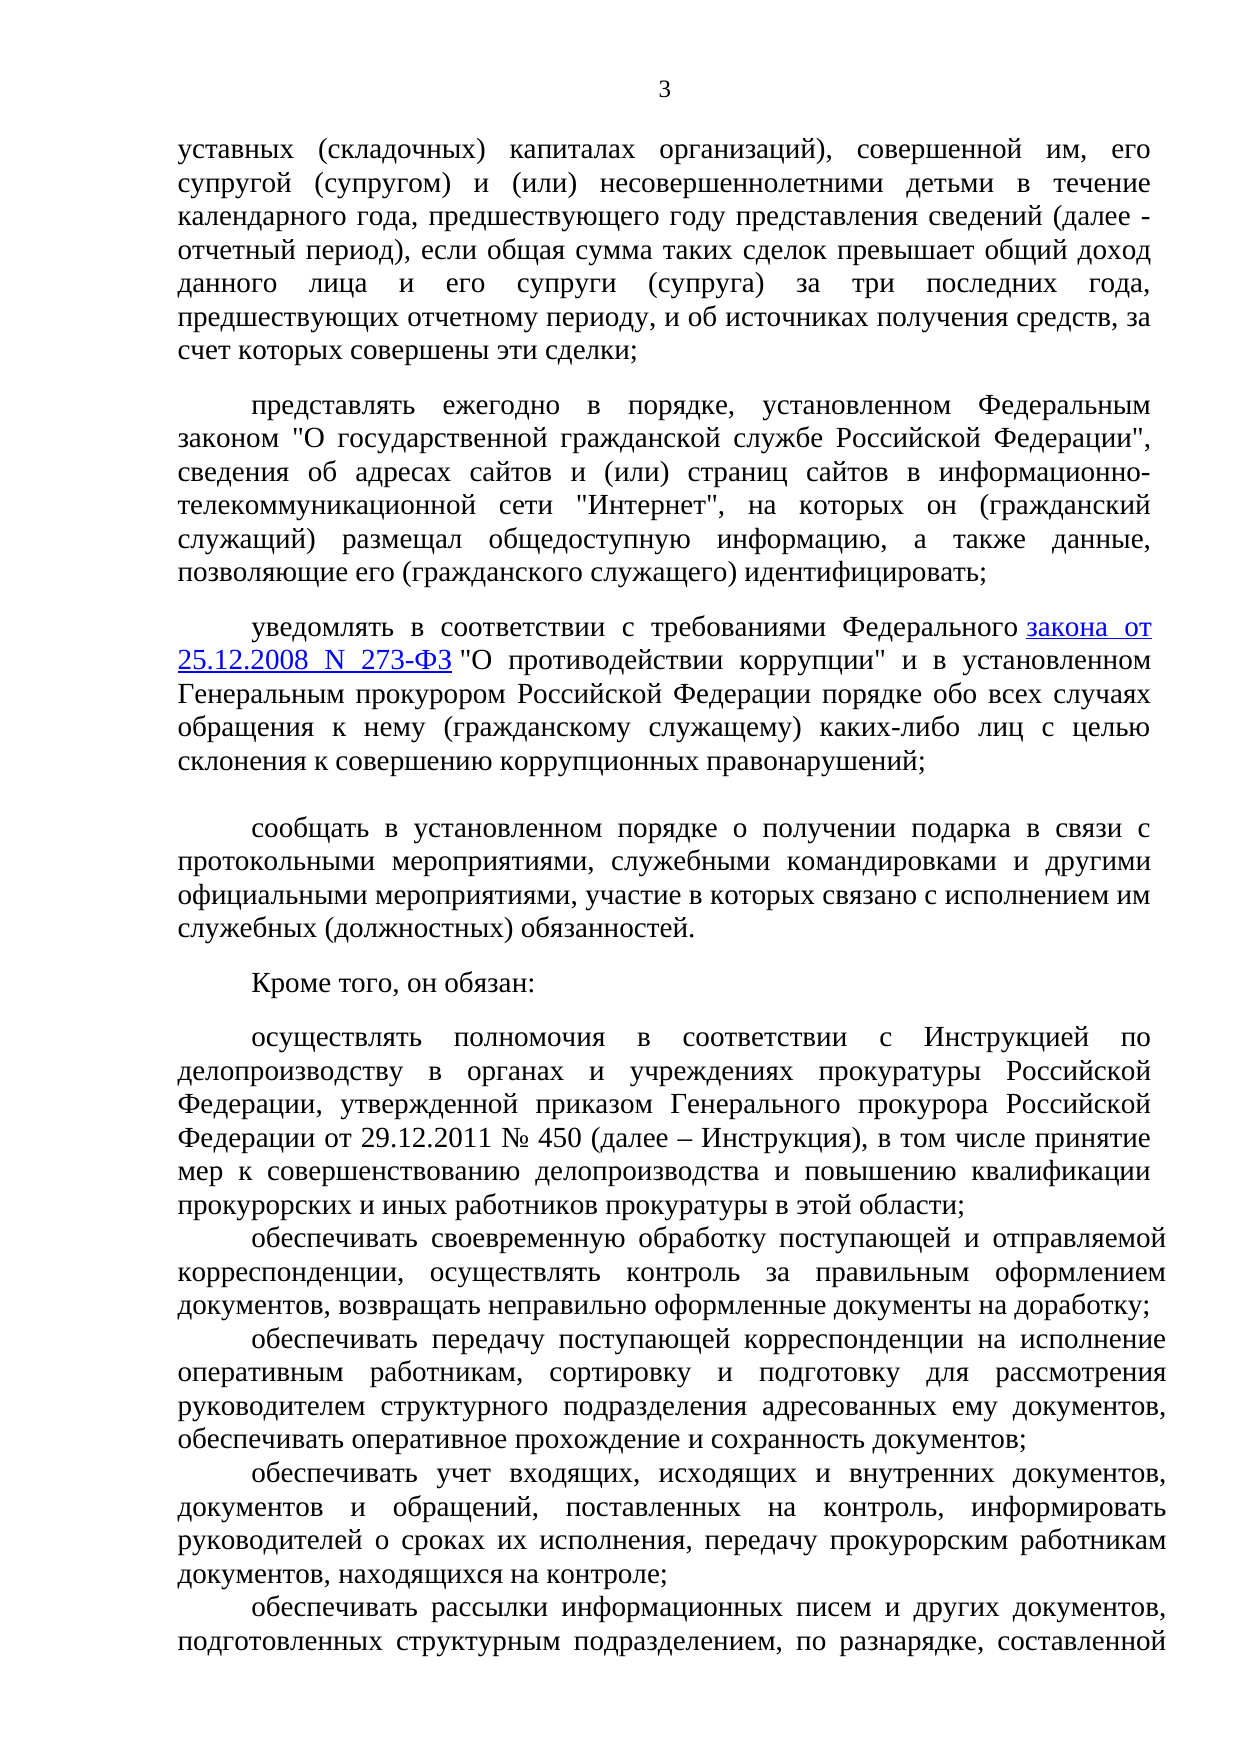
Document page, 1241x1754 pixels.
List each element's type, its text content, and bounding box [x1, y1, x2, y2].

text представлять ежегодно в порядке, установленном Федеральным законом "О государственной гражданской службе Российской Федерации", сведения об адресах сайтов и (или) страниц сайтов в информационно-телекоммуникационной сети "Интернет", на которых он (гражданский служащий) размещал общедоступную информацию, а также данные, позволяющие его (гражданского служащего) идентифицировать; [177, 387, 1152, 588]
text обеспечивать своевременную обработку поступающей и отправляемой корреспонденции, осуществлять контроль за правильным оформлением документов, возвращать неправильно оформленные документы на доработку; [177, 1220, 1167, 1321]
text обеспечивать учет входящих, исходящих и внутренних документов, документов и обращений, поставленных на контроль, информировать руководителей о сроках их исполнения, передачу прокурорским работникам документов, находящихся на контроле; [177, 1455, 1167, 1589]
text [177, 1589, 1167, 1656]
text обеспечивать передачу поступающей корреспонденции на исполнение оперативным работникам, сортировку и подготовку для рассмотрения руководителем структурного подразделения адресованных ему документов, обеспечивать оперативное прохождение и сохранность документов; [177, 1321, 1167, 1455]
text осуществлять полномочия в соответствии с Инструкцией по делопроизводству в органах и учреждениях прокуратуры Российской Федерации, утвержденной приказом Генерального прокурора Российской Федерации от 29.12.2011 № 450 (далее – Инструкция), в том числе принятие мер к совершенствованию делопроизводства и повышению квалификации прокурорских и иных работников прокуратуры в этой области; [177, 1019, 1152, 1220]
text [177, 131, 1152, 366]
text уведомлять в соответствии с требованиями Федерального закона от 25.12.2008 N 273-ФЗ "О противодействии коррупции" и в установленном Генеральным прокурором Российской Федерации порядке обо всех случаях обращения к нему (гражданскому служащему) каких-либо лиц с целью склонения к совершению коррупционных правонарушений; [177, 609, 1152, 776]
text Кроме того, он обязан: [177, 965, 1152, 998]
text сообщать в установленном порядке о получении подарка в связи с протокольными мероприятиями, служебными командировками и другими официальными мероприятиями, участие в которых связано с исполнением им служебных (должностных) обязанностей. [177, 810, 1152, 944]
